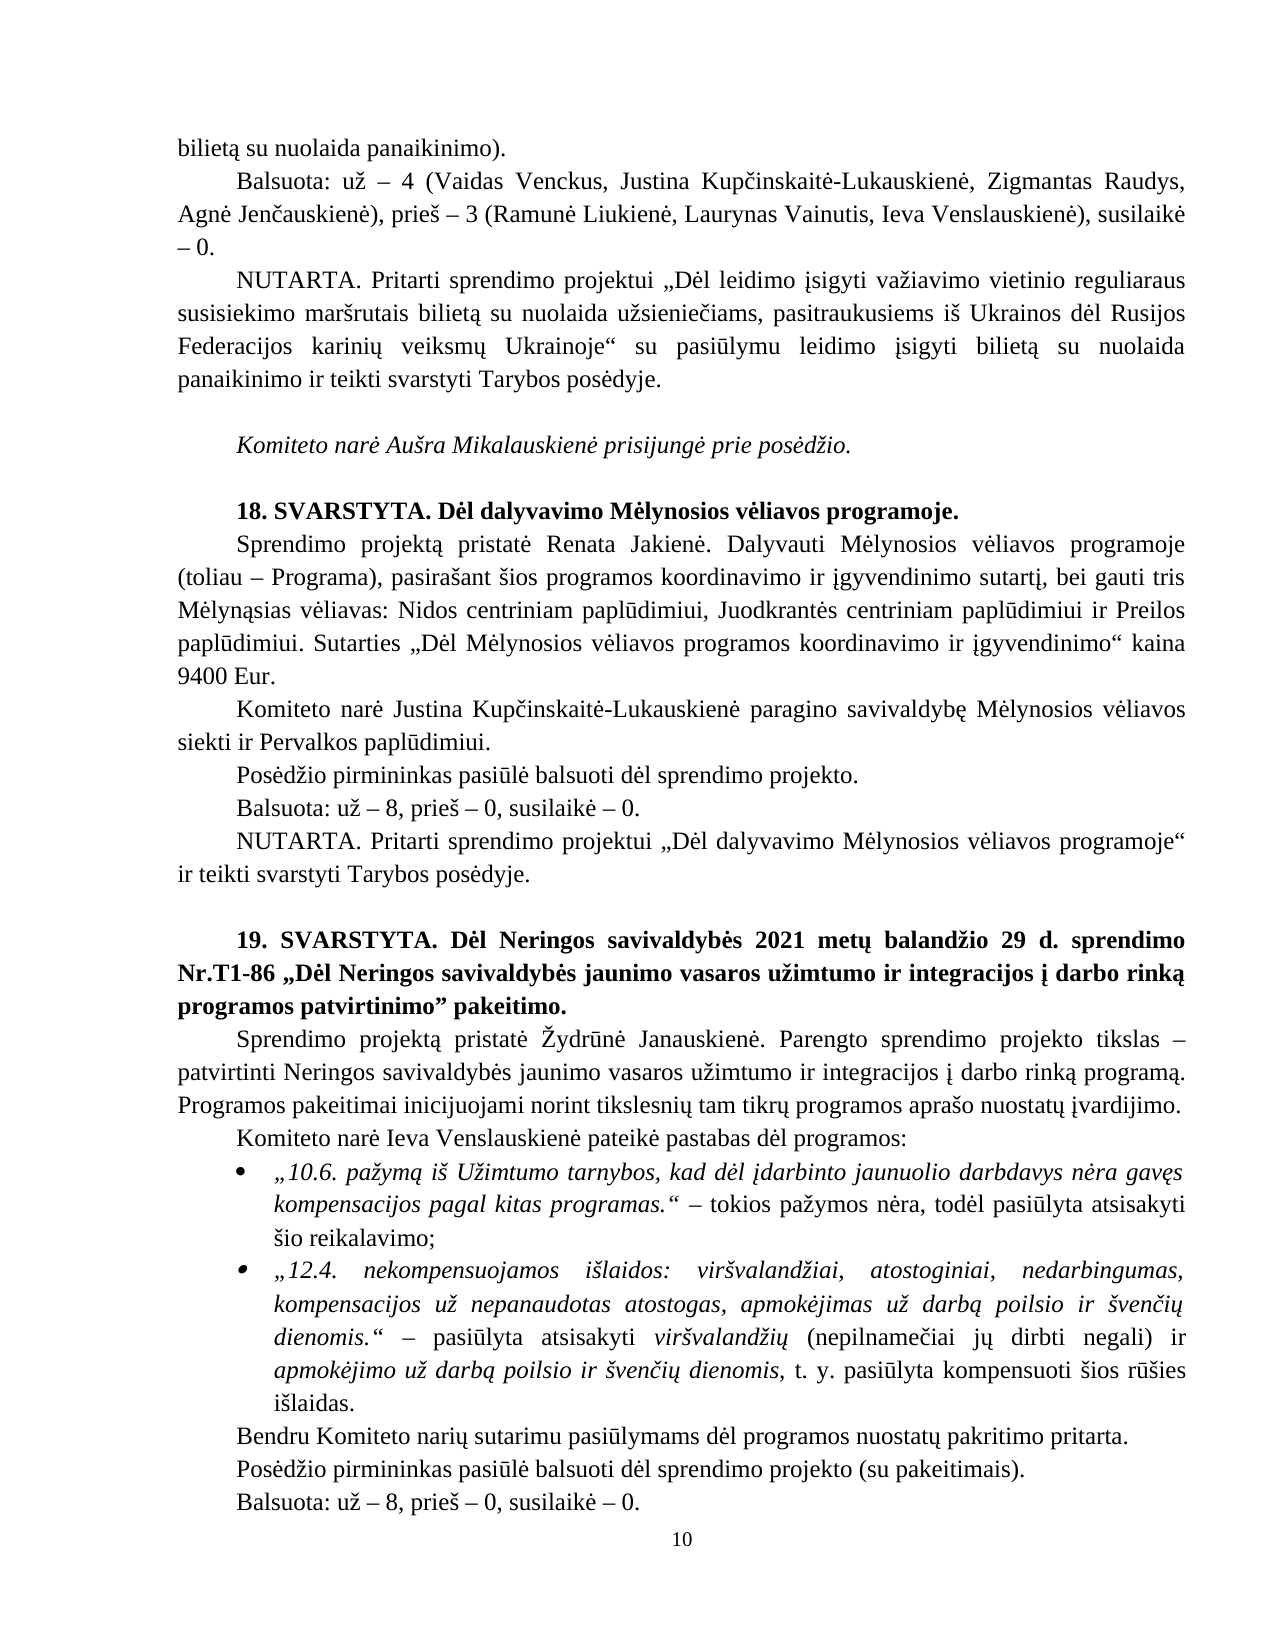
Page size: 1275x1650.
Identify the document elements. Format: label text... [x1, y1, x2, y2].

text Sprendimo projektą pristatė Žydrūnė Janauskienė. Parengto sprendimo projekto tikslas – patvirtinti Neringos savivaldybės jaunimo vasaros užimtumo ir integracijos į darbo rinką programą. Programos pakeitimai inicijuojami norint tikslesnių tam tikrų programos aprašo nuostatų įvardijimo. [177, 1024, 1186, 1119]
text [177, 133, 1186, 162]
text Komiteto narė Justina Kupčinskaitė-Lukauskienė paragino savivaldybę Mėlynosios vėliavos siekti ir Pervalkos paplūdimiui. [177, 694, 1186, 756]
text Komiteto narė Aušra Mikalauskienė prisijungė prie posėdžio. [177, 430, 1186, 459]
text Komiteto narė Ieva Venslauskienė pateikė pastabas dėl programos: [177, 1123, 1186, 1152]
list „12.4. nekompensuojamos išlaidos: viršvalandžiai, atostoginiai, nedarbingumas, kompensacijos už nepanaudotas atostogas, apmokėjimas už darbą poilsio ir švenčių dienomis.“ – pasiūlyta atsisakyti viršvalandžių (nepilnamečiai jų dirbti negali) ir apmokėjimo už darbą poilsio ir švenčių dienomis, t. y. pasiūlyta kompensuoti šios rūšies išlaidas. [236, 1256, 1186, 1416]
text Sprendimo projektą pristatė Renata Jakienė. Dalyvauti Mėlynosios vėliavos programoje (toliau – Programa), pasirašant šios programos koordinavimo ir įgyvendinimo sutartį, bei gauti tris Mėlynąsias vėliavas: Nidos centriniam paplūdimiui, Juodkrantės centriniam paplūdimiui ir Preilos paplūdimiui. Sutarties „Dėl Mėlynosios vėliavos programos koordinavimo ir įgyvendinimo“ kaina 9400 Eur. [177, 529, 1186, 690]
list „10.6. pažymą iš Užimtumo tarnybos, kad dėl įdarbinto jaunuolio darbdavys nėra gavęs kompensacijos pagal kitas programas.“ – tokios pažymos nėra, todėl pasiūlyta atsisakyti šio reikalavimo; [236, 1157, 1186, 1251]
text 18. SVARSTYTA. Dėl dalyvavimo Mėlynosios vėliavos programoje. [177, 496, 1186, 525]
text NUTARTA. Pritarti sprendimo projektui „Dėl leidimo įsigyti važiavimo vietinio reguliaraus susisiekimo maršrutais bilietą su nuolaida užsieniečiams, pasitraukusiems iš Ukrainos dėl Rusijos Federacijos karinių veiksmų Ukrainoje“ su pasiūlymu leidimo įsigyti bilietą su nuolaida panaikinimo ir teikti svarstyti Tarybos posėdyje. [177, 265, 1186, 393]
text Balsuota: už – 8, prieš – 0, susilaikė – 0. [177, 793, 1186, 822]
text Posėdžio pirmininkas pasiūlė balsuoti dėl sprendimo projekto (su pakeitimais). [177, 1454, 1186, 1482]
text 19. SVARSTYTA. Dėl Neringos savivaldybės 2021 metų balandžio 29 d. sprendimo Nr.T1-86 „Dėl Neringos savivaldybės jaunimo vasaros užimtumo ir integracijos į darbo rinką programos patvirtinimo” pakeitimo. [177, 925, 1186, 1020]
text Posėdžio pirmininkas pasiūlė balsuoti dėl sprendimo projekto. [177, 760, 1186, 789]
text NUTARTA. Pritarti sprendimo projektui „Dėl dalyvavimo Mėlynosios vėliavos programoje“ ir teikti svarstyti Tarybos posėdyje. [177, 826, 1186, 888]
text Balsuota: už – 8, prieš – 0, susilaikė – 0. [177, 1487, 1186, 1516]
text Bendru Komiteto narių sutarimu pasiūlymams dėl programos nuostatų pakritimo pritarta. [177, 1421, 1186, 1449]
text Balsuota: už – 4 (Vaidas Venckus, Justina Kupčinskaitė-Lukauskienė, Zigmantas Raudys, Agnė Jenčauskienė), prieš – 3 (Ramunė Liukienė, Laurynas Vainutis, Ieva Venslauskienė), susilaikė – 0. [177, 166, 1186, 261]
